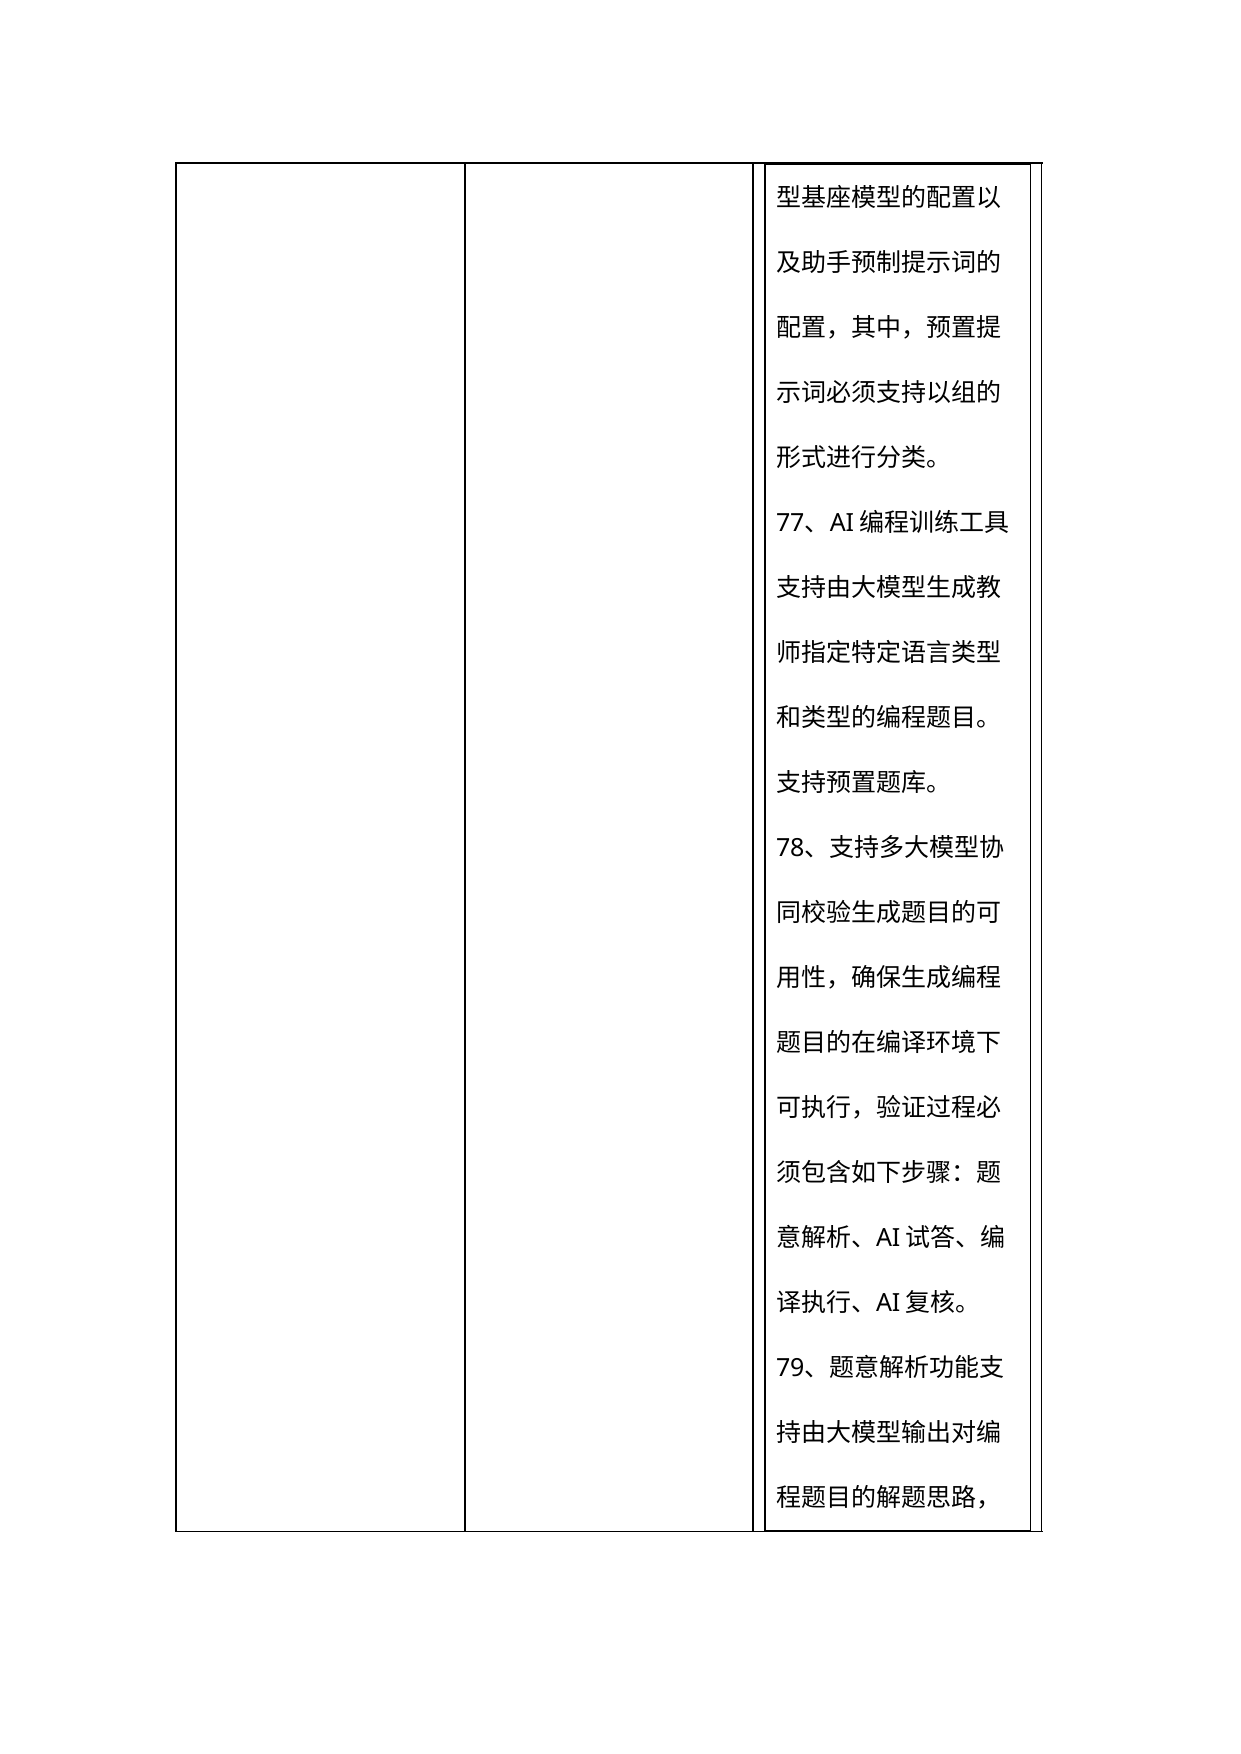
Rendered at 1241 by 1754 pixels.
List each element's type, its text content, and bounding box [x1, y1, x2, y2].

table_cell [466, 164, 752, 1531]
table_cell 1 [177, 164, 464, 1531]
table_cell 清单明细 [766, 165, 1030, 1530]
